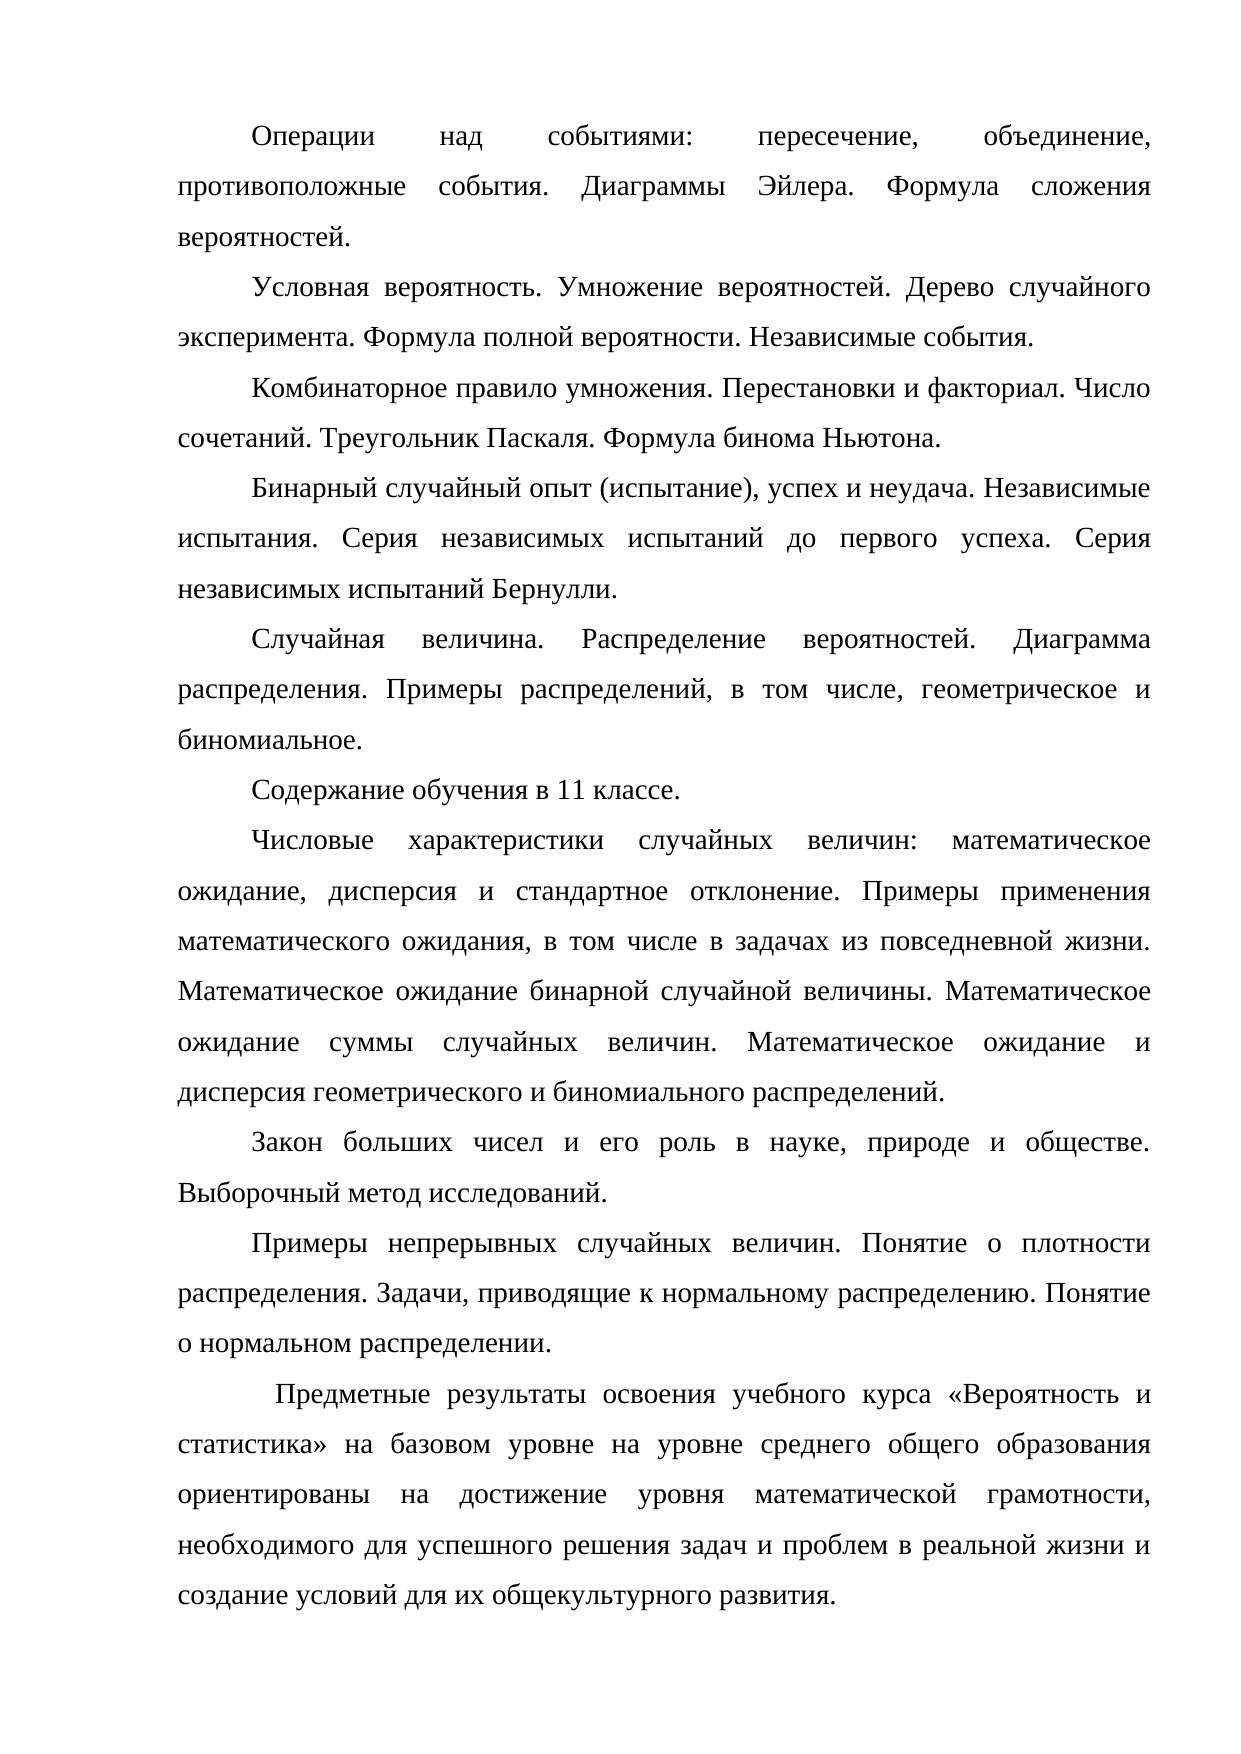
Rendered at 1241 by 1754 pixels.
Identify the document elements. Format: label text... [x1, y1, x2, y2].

text Предметные результаты освоения учебного курса «Вероятность и статистика» на базовом уровне на уровне среднего общего образования ориентированы на достижение уровня математической грамотности, необходимого для успешного решения задач и проблем в реальной жизни и создание условий для их общекультурного развития. [177, 1376, 1152, 1611]
text Примеры непрерывных случайных величин. Понятие о плотности распределения. Задачи, приводящие к нормальному распределению. Понятие о нормальном распределении. [177, 1225, 1152, 1359]
text Случайная величина. Распределение вероятностей. Диаграмма распределения. Примеры распределений, в том числе, геометрическое и биномиальное. [177, 621, 1152, 755]
text Комбинаторное правило умножения. Перестановки и факториал. Число сочетаний. Треугольник Паскаля. Формула бинома Ньютона. [177, 370, 1152, 453]
text Условная вероятность. Умножение вероятностей. Дерево случайного эксперимента. Формула полной вероятности. Независимые события. [177, 269, 1152, 353]
text Операции над событиями: пересечение, объединение, противоположные события. Диаграммы Эйлера. Формула сложения вероятностей. [177, 118, 1152, 252]
text Бинарный случайный опыт (испытание), успех и неудача. Независимые испытания. Серия независимых испытаний до первого успеха. Серия независимых испытаний Бернулли. [177, 470, 1152, 604]
text Числовые характеристики случайных величин: математическое ожидание, дисперсия и стандартное отклонение. Примеры применения математического ожидания, в том числе в задачах из повседневной жизни. Математическое ожидание бинарной случайной величины. Математическое ожидание суммы случайных величин. Математическое ожидание и дисперсия геометрического и биномиального распределений. [177, 822, 1152, 1108]
text Закон больших чисел и его роль в науке, природе и обществе. Выборочный метод исследований. [177, 1124, 1152, 1208]
text Содержание обучения в 11 классе. [177, 772, 1152, 806]
